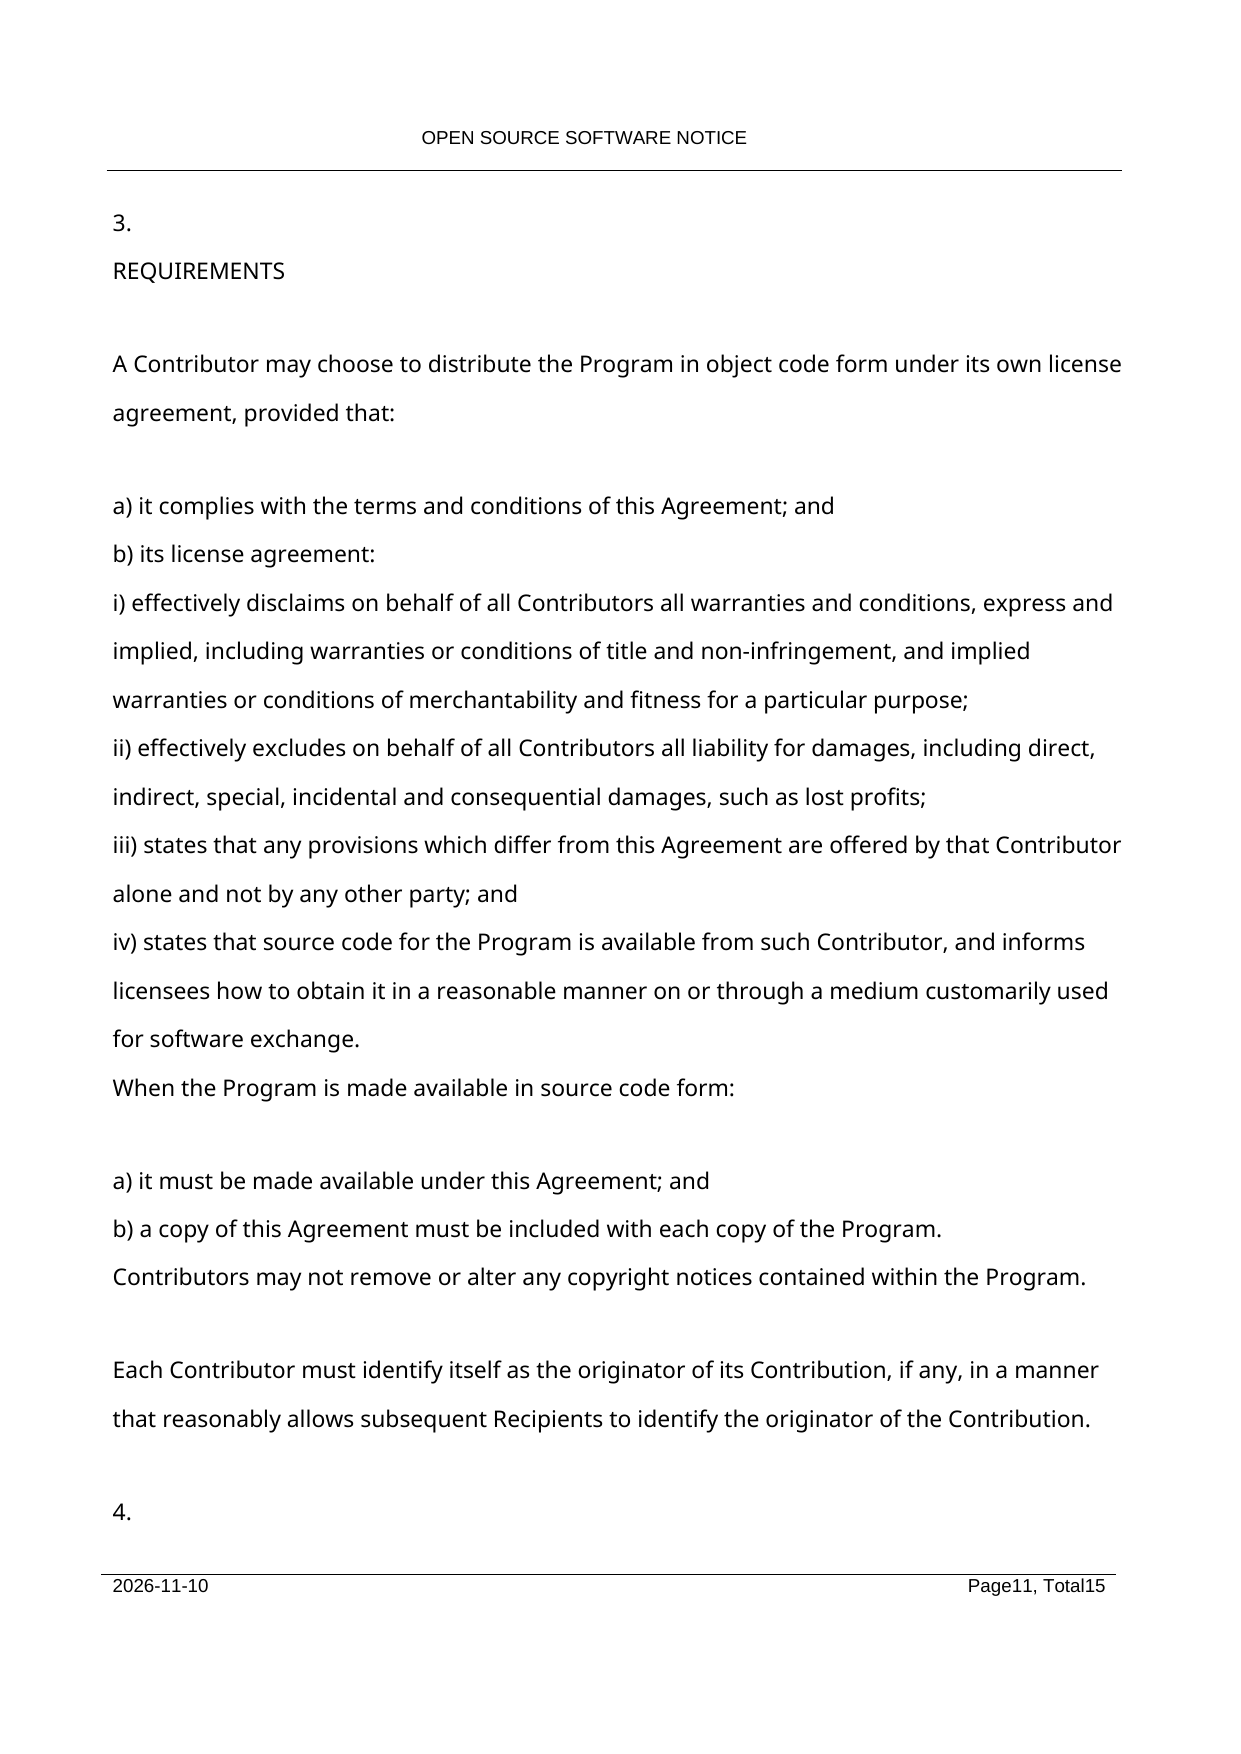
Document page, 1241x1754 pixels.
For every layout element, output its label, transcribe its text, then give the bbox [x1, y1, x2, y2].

text REQUIREMENTS [112, 254, 1128, 287]
text b) a copy of this Agreement must be included with each copy of the Program. [112, 1212, 1128, 1245]
text ii) effectively excludes on behalf of all Contributors all liability for damages, including direct, indirect, special, incidental and consequential damages, such as lost profits; [112, 732, 1128, 813]
text a) it complies with the terms and conditions of this Agreement; and [112, 490, 1128, 522]
text iii) states that any provisions which differ from this Agreement are offered by that Contributor alone and not by any other party; and [112, 828, 1128, 910]
text 4. [112, 1496, 1128, 1528]
text a) it must be made available under this Agreement; and [112, 1164, 1128, 1197]
text 3. [112, 206, 1128, 239]
text When the Program is made available in source code form: [112, 1071, 1128, 1103]
text b) its license agreement: [112, 538, 1128, 570]
text Each Contributor must identify itself as the originator of its Contribution, if any, in a manner that reasonably allows subsequent Recipients to identify the originator of the Contribution. [112, 1354, 1128, 1435]
text iv) states that source code for the Program is available from such Contributor, and informs licensees how to obtain it in a reasonable manner on or through a medium customarily used for software exchange. [112, 925, 1128, 1055]
text Contributors may not remove or alter any copyright notices contained within the Program. [112, 1260, 1128, 1293]
text i) effectively disclaims on behalf of all Contributors all warranties and conditions, express and implied, including warranties or conditions of title and non-infringement, and implied warranties or conditions of merchantability and fitness for a particular purpose; [112, 586, 1128, 716]
text A Contributor may choose to distribute the Program in object code form under its own license agreement, provided that: [112, 348, 1128, 429]
